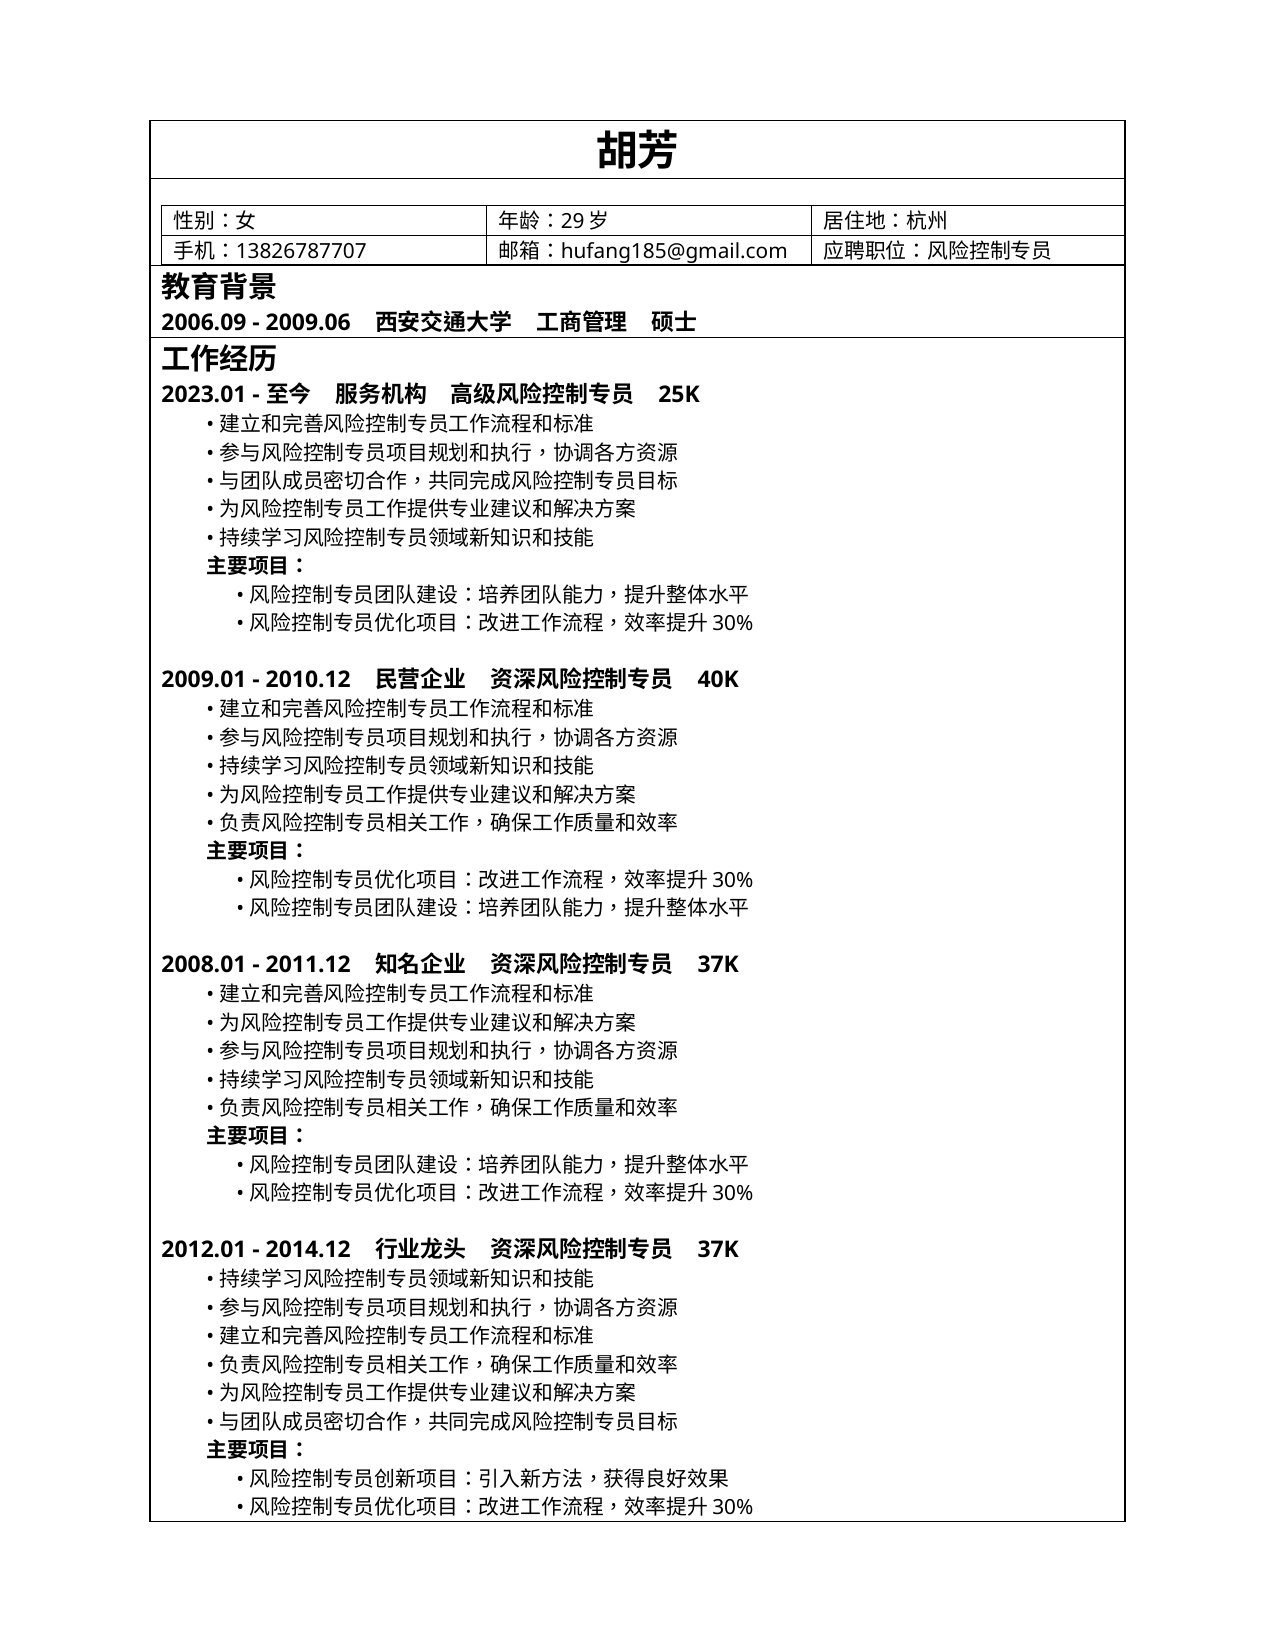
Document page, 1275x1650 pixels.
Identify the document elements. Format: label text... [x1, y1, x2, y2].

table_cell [151, 338, 1124, 1521]
table_header 胡芳 [151, 121, 1124, 178]
table_cell [151, 179, 1124, 265]
table_cell 教育背景 2006.09 - 2009.06 西安交通大学 工商管理 硕士 [151, 266, 1124, 337]
